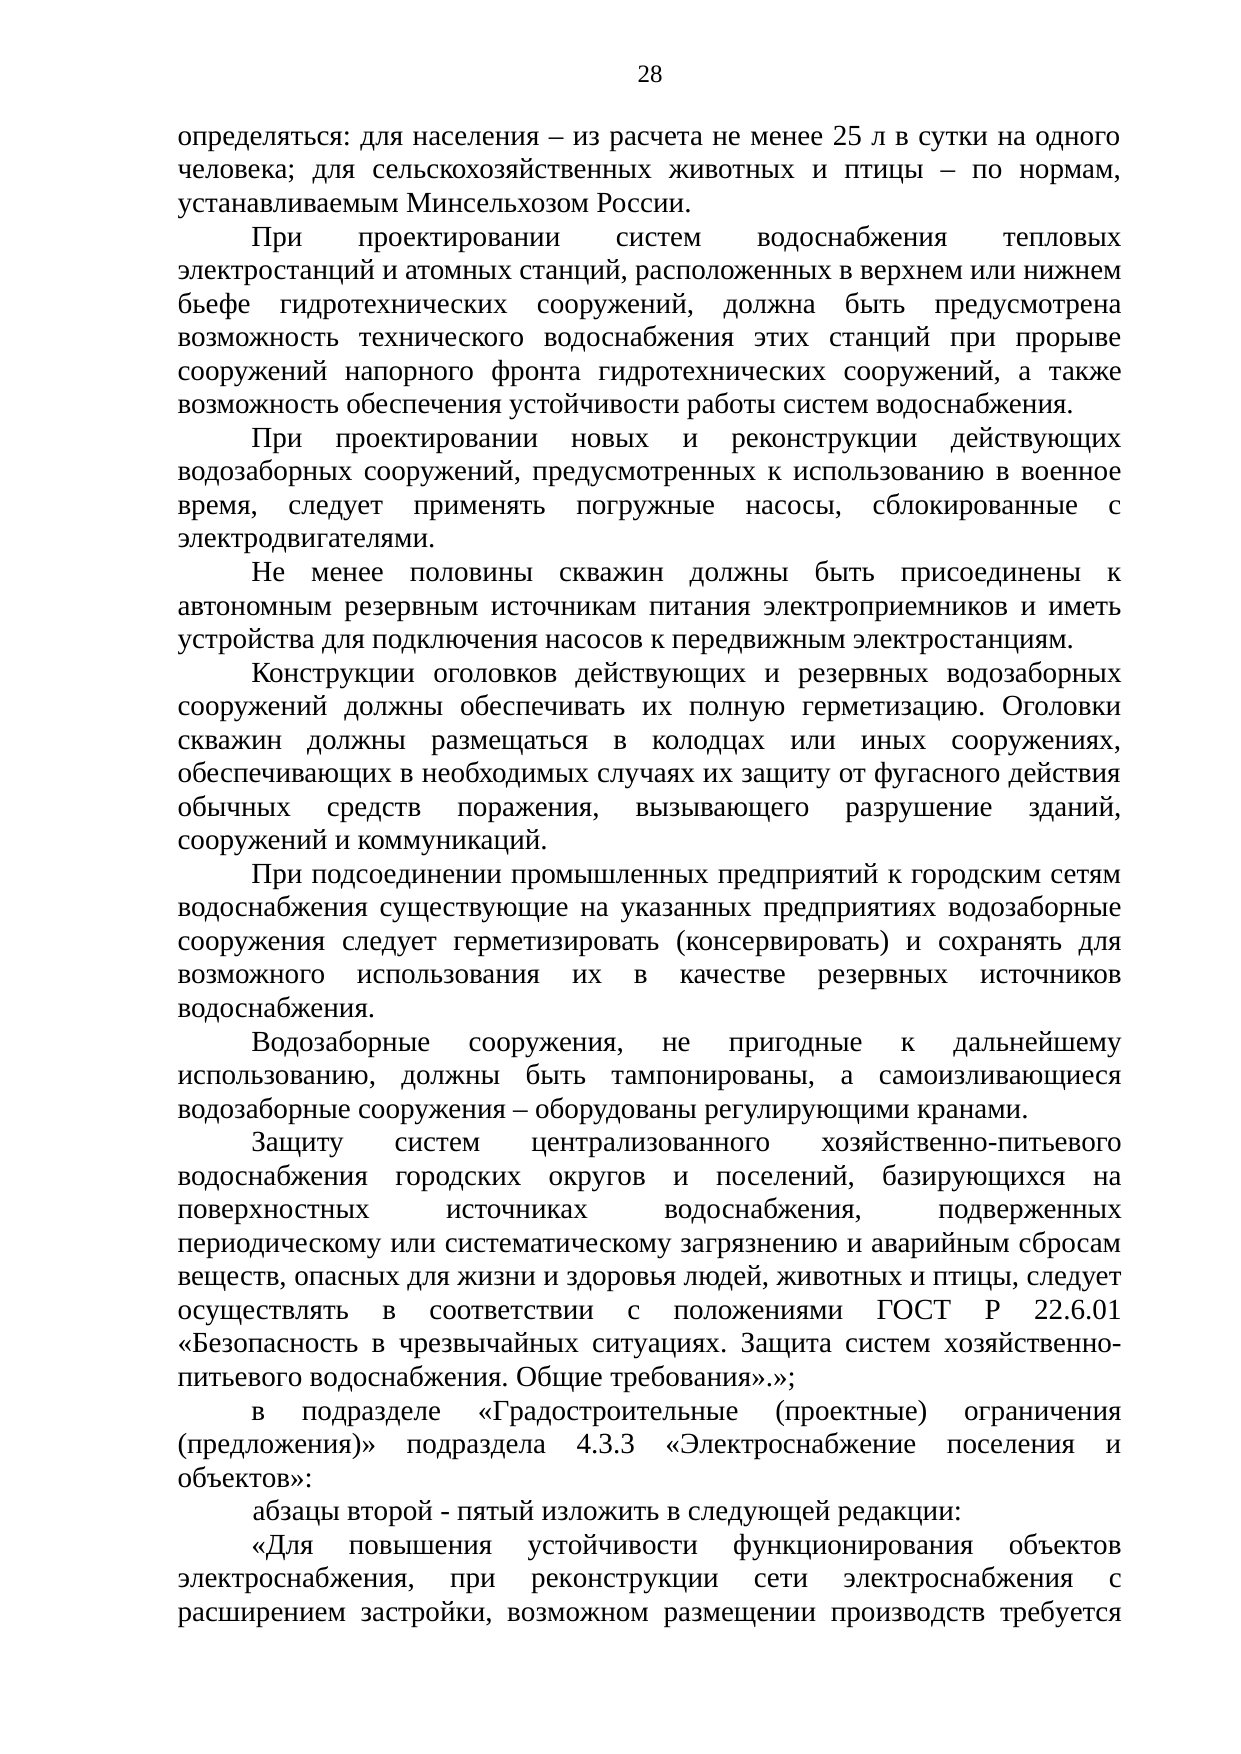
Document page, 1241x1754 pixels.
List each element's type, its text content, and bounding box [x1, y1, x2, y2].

text абзацы второй - пятый изложить в следующей редакции: [177, 1493, 1122, 1527]
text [177, 118, 1122, 219]
text Водозаборные сооружения, не пригодные к дальнейшему использованию, должны быть тампонированы, а самоизливающиеся водозаборные сооружения – оборудованы регулирующими кранами. [177, 1024, 1122, 1124]
text Конструкции оголовков действующих и резервных водозаборных сооружений должны обеспечивать их полную герметизацию. Оголовки скважин должны размещаться в колодцах или иных сооружениях, обеспечивающих в необходимых случаях их защиту от фугасного действия обычных средств поражения, вызывающего разрушение зданий, сооружений и коммуникаций. [177, 655, 1122, 856]
text При подсоединении промышленных предприятий к городским сетям водоснабжения существующие на указанных предприятиях водозаборные сооружения следует герметизировать (консервировать) и сохранять для возможного использования их в качестве резервных источников водоснабжения. [177, 856, 1122, 1024]
text в подразделе «Градостроительные (проектные) ограничения (предложения)» подраздела 4.3.3 «Электроснабжение поселения и объектов»: [177, 1393, 1122, 1493]
text При проектировании новых и реконструкции действующих водозаборных сооружений, предусмотренных к использованию в военное время, следует применять погружные насосы, сблокированные с электродвигателями. [177, 420, 1122, 554]
text При проектировании систем водоснабжения тепловых электростанций и атомных станций, расположенных в верхнем или нижнем бьефе гидротехнических сооружений, должна быть предусмотрена возможность технического водоснабжения этих станций при прорыве сооружений напорного фронта гидротехнических сооружений, а также возможность обеспечения устойчивости работы систем водоснабжения. [177, 219, 1122, 420]
text Защиту систем централизованного хозяйственно-питьевого водоснабжения городских округов и поселений, базирующихся на поверхностных источниках водоснабжения, подверженных периодическому или систематическому загрязнению и аварийным сбросам веществ, опасных для жизни и здоровья людей, животных и птицы, следует осуществлять в соответствии с положениями ГОСТ Р 22.6.01 «Безопасность в чрезвычайных ситуациях. Защита систем хозяйственно-питьевого водоснабжения. Общие требования».»; [177, 1124, 1122, 1393]
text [177, 1527, 1122, 1627]
text Не менее половины скважин должны быть присоединены к автономным резервным источникам питания электроприемников и иметь устройства для подключения насосов к передвижным электростанциям. [177, 554, 1122, 655]
